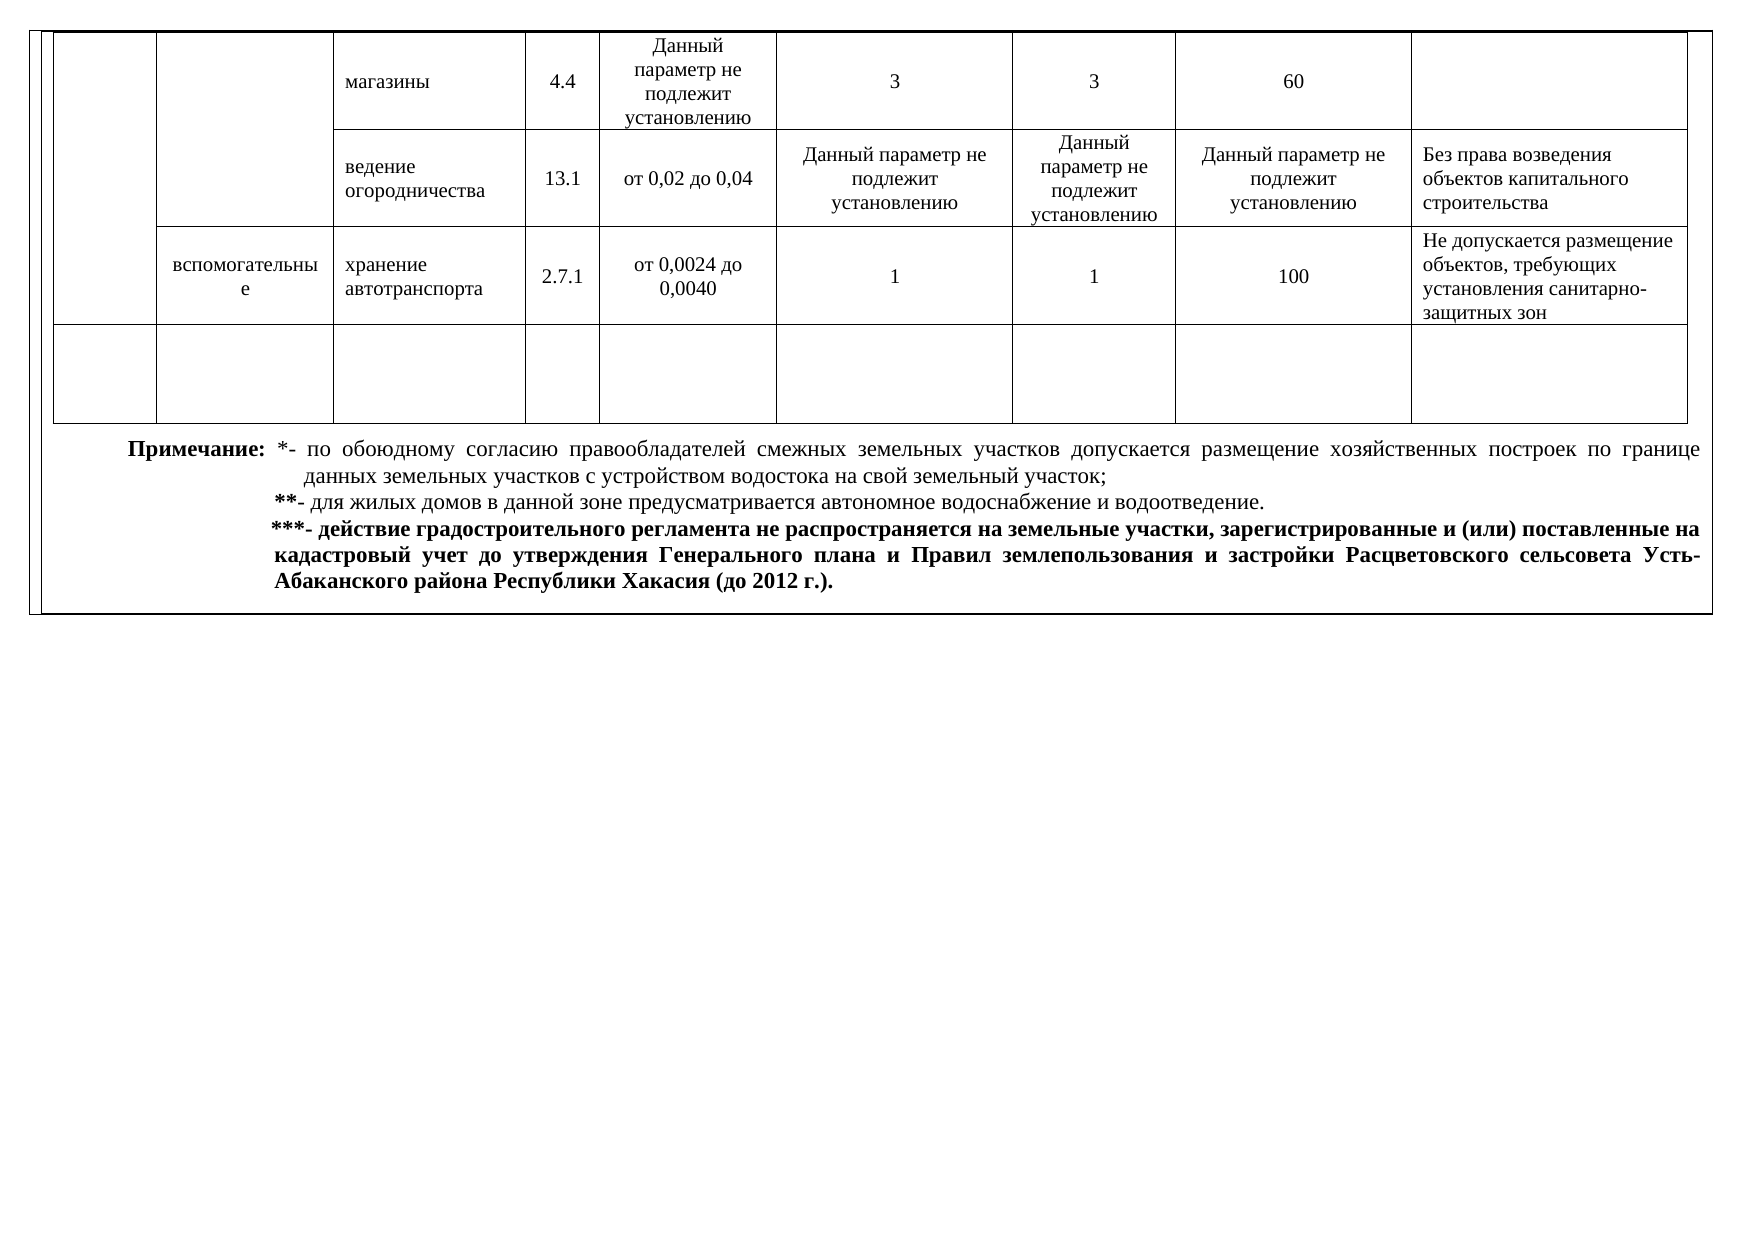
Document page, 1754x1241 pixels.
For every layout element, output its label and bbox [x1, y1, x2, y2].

table_cell [42, 32, 1712, 613]
table_cell [30, 31, 41, 614]
